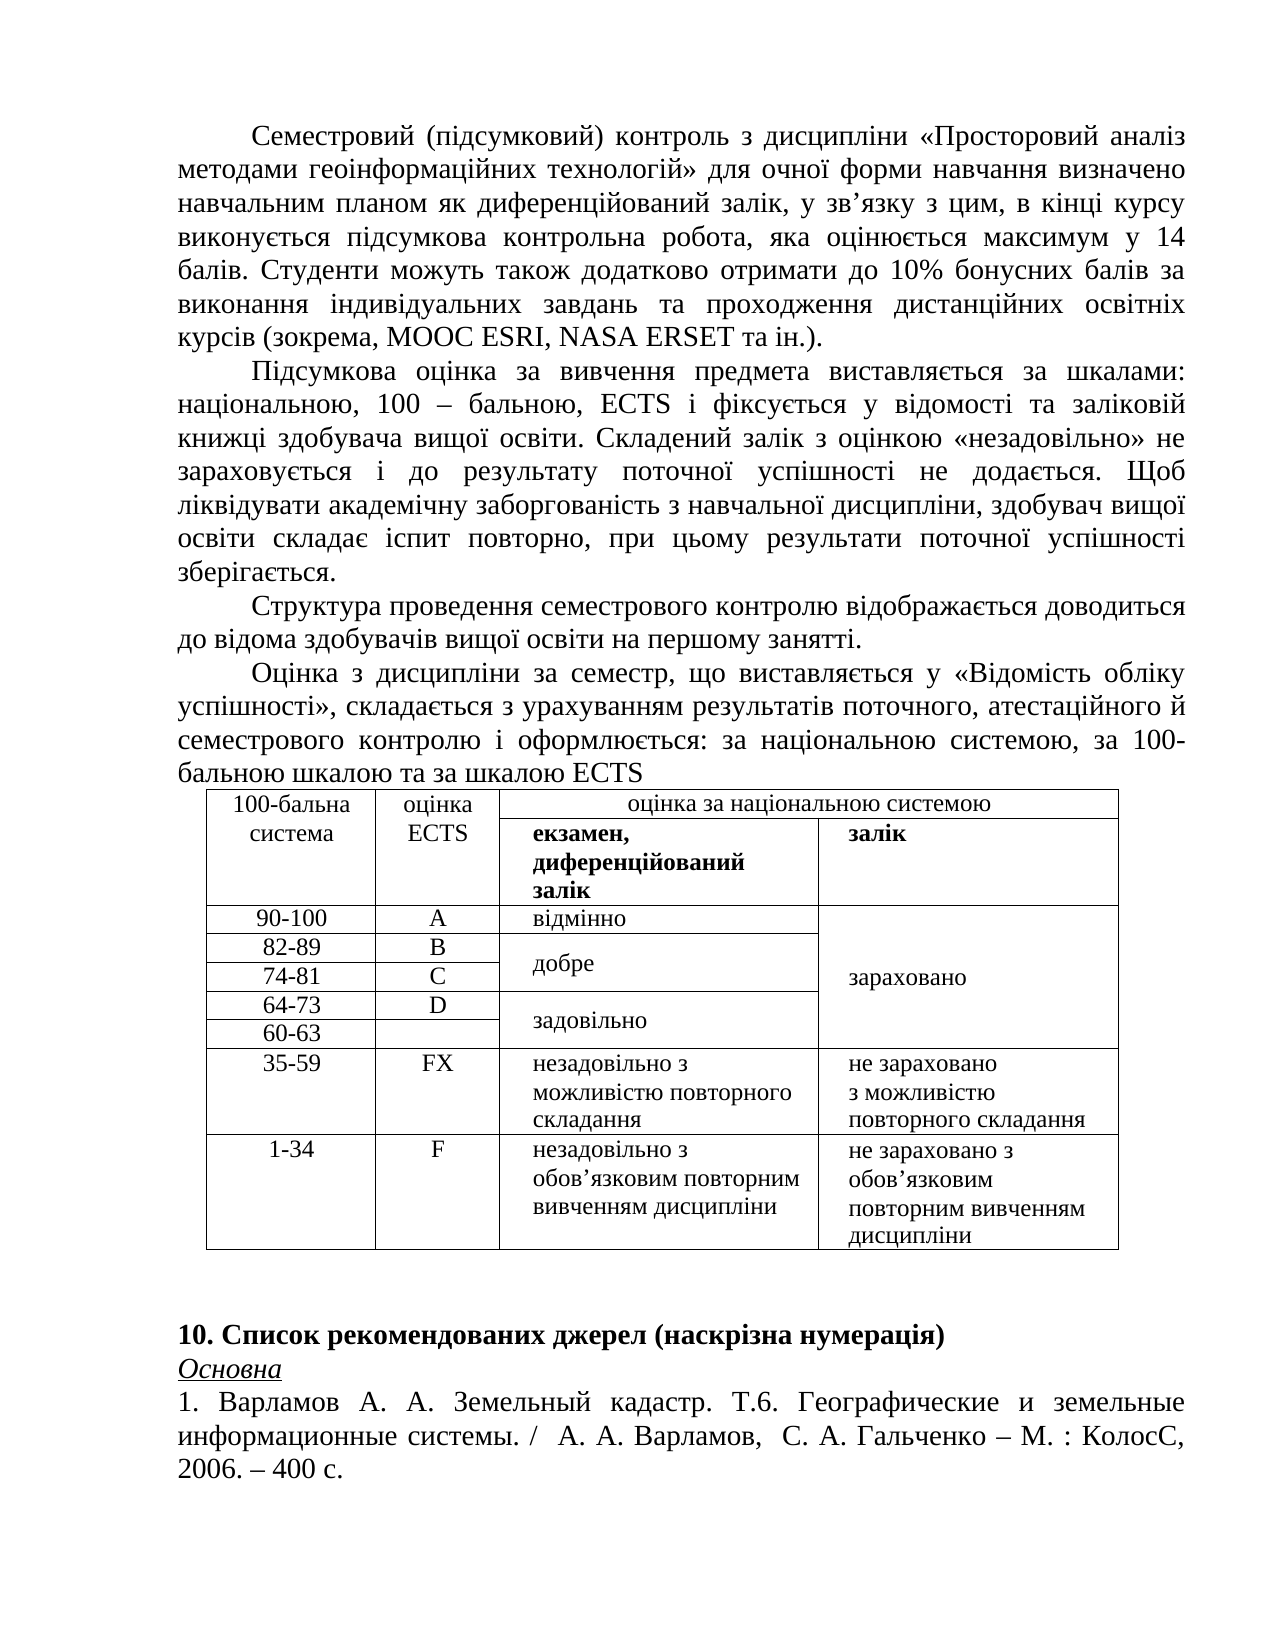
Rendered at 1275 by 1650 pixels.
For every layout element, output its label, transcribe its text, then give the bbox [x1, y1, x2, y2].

table_cell F [376, 1135, 499, 1249]
text Основна [177, 1351, 1186, 1384]
table_cell задовільно [500, 992, 818, 1048]
table_cell 35-59 [207, 1049, 375, 1134]
text 10. Список рекомендованих джерел (наскрізна нумерація) [177, 1317, 1186, 1351]
table_cell 82-89 [207, 934, 375, 962]
table_cell A [376, 906, 499, 933]
table_cell незадовільно з можливістю повторного складання [500, 1049, 818, 1134]
table_cell не зараховано з можливістю повторного складання [819, 1049, 1118, 1134]
text Структура проведення семестрового контролю відображається доводиться до відома здобувачів вищої освіти на першому занятті. [177, 588, 1186, 655]
text Семестровий (підсумковий) контроль з дисципліни «Просторовий аналіз методами геоінформаційних технологій» для очної форми навчання визначено навчальним планом як диференційований залік, у зв’язку з цим, в кінці курсу виконується підсумкова контрольна робота, яка оцінюється максимум у 14 балів. Студенти можуть також додатково отримати до 10% бонусних балів за виконання індивідуальних завдань та проходження дистанційних освітніх курсів (зокрема, MOOC ESRI, NASA ERSET та ін.). [177, 118, 1186, 353]
table_cell добре [500, 934, 818, 991]
table_cell незадовільно з обов’язковим повторним вивченням дисципліни [500, 1135, 818, 1249]
table_cell не зараховано з обов’язковим повторним вивченням дисципліни [819, 1135, 1118, 1249]
table_cell 90-100 [207, 906, 375, 933]
text Оцінка з дисципліни за семестр, що виставляється у «Відомість обліку успішності», складається з урахуванням результатів поточного, атестаційного й семестрового контролю і оформлюється: за національною системою, за 100-бальною шкалою та за шкалою ЕСТS [177, 655, 1186, 789]
table_cell 60-63 [207, 1020, 375, 1048]
table_cell C [376, 963, 499, 991]
text 1. Варламов А. А. Земельный кадастр. Т.6. Географические и земельные информационные системы. / А. А. Варламов, С. А. Гальченко – М. : КолосС, 2006. – 400 с. [177, 1384, 1186, 1485]
table_header 100-бальна система [207, 790, 375, 905]
table_cell залік [819, 819, 1118, 905]
table_cell [376, 1020, 499, 1048]
table_header оцінка за національною системою [500, 790, 1118, 817]
table_cell екзамен, диференційований залік [500, 819, 818, 905]
table_cell відмінно [500, 906, 818, 933]
table_cell FX [376, 1049, 499, 1134]
table_cell B [376, 934, 499, 962]
table_cell 1-34 [207, 1135, 375, 1249]
text Підсумкова оцінка за вивчення предмета виставляється за шкалами: національною, 100 – бальною, ECTS і фіксується у відомості та заліковій книжці здобувача вищої освіти. Складений залік з оцінкою «незадовільно» не зараховується і до результату поточної успішності не додається. Щоб ліквідувати академічну заборгованість з навчальної дисципліни, здобувач вищої освіти складає іспит повторно, при цьому результати поточної успішності зберігається. [177, 353, 1186, 588]
table_cell 64-73 [207, 992, 375, 1019]
table_cell D [376, 992, 499, 1019]
table_cell зараховано [819, 906, 1118, 1048]
table_cell 74-81 [207, 963, 375, 991]
table_header оцінка ЕСТS [376, 790, 499, 905]
